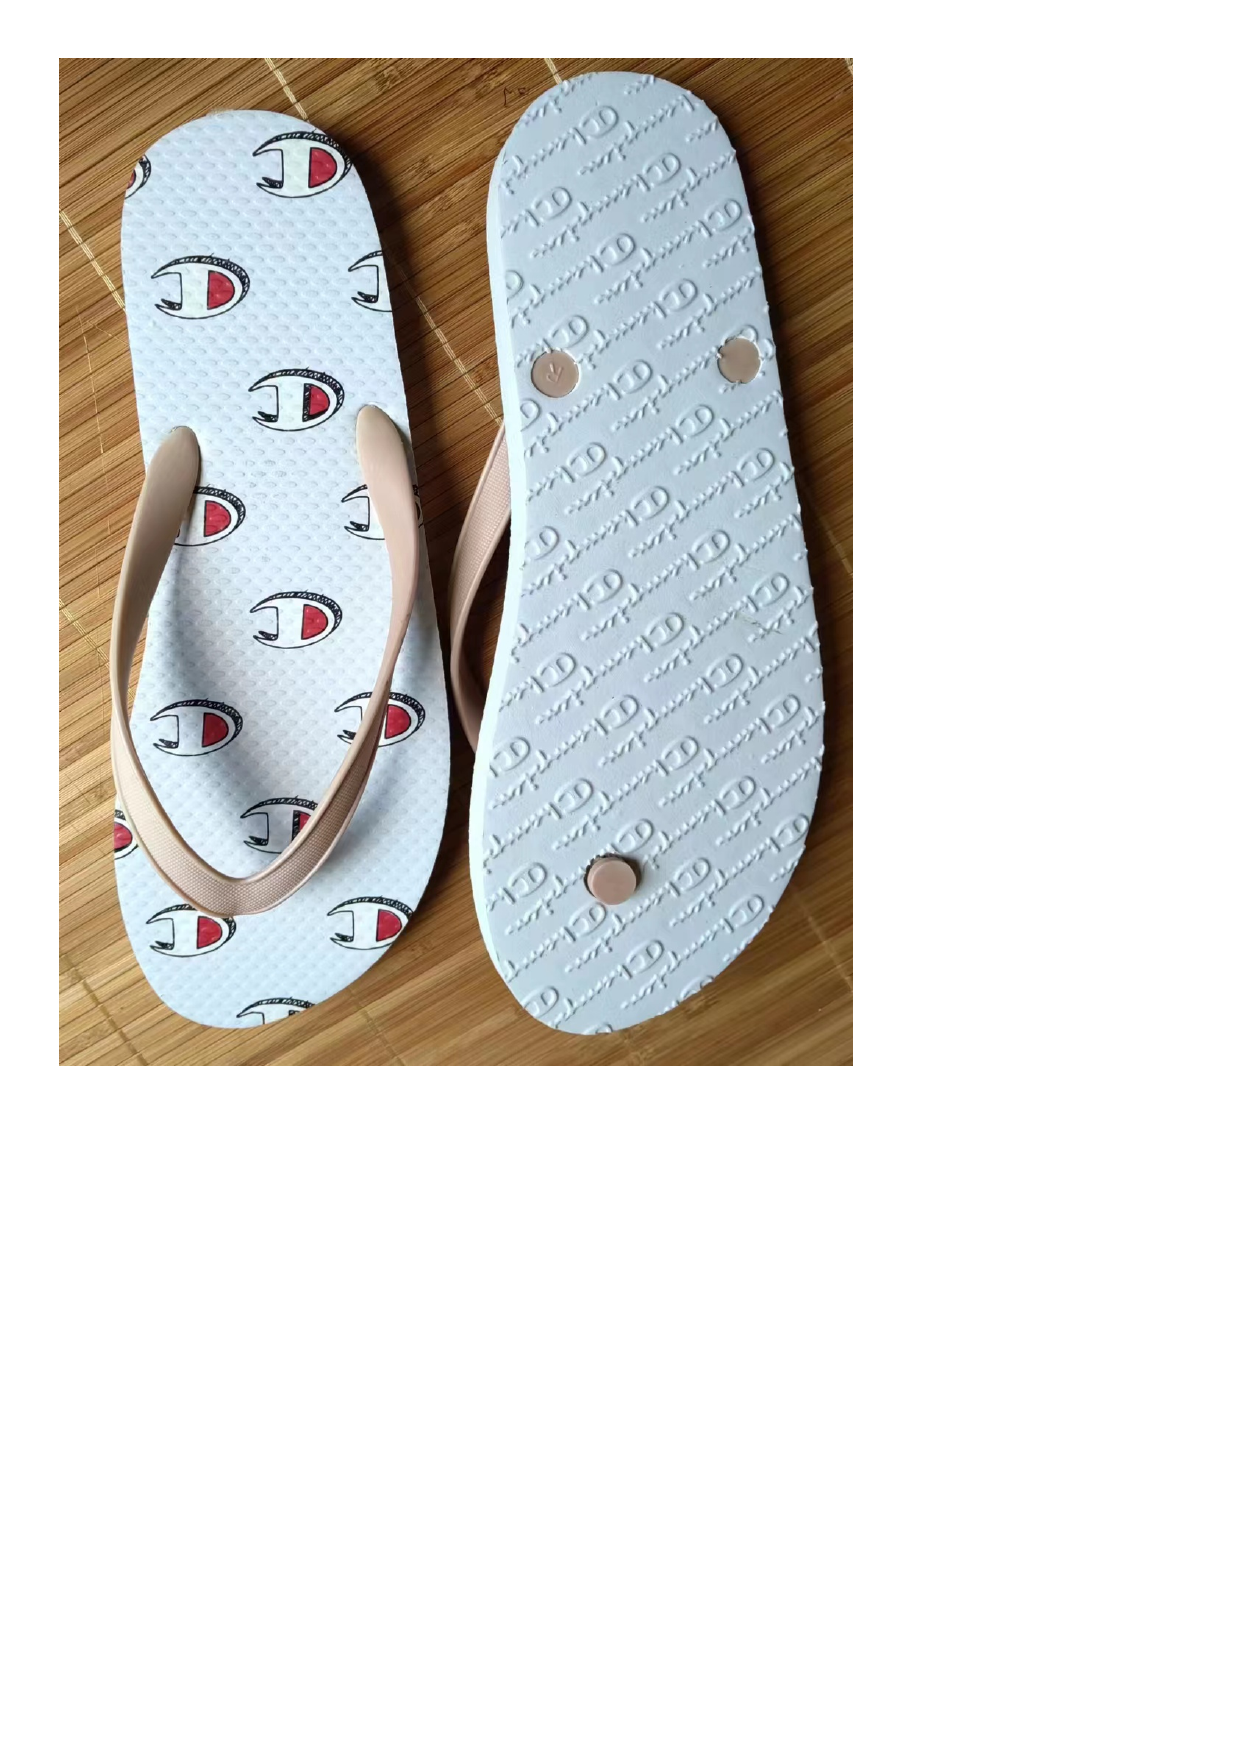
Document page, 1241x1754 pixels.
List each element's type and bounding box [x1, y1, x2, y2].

picture [59, 58, 853, 1066]
